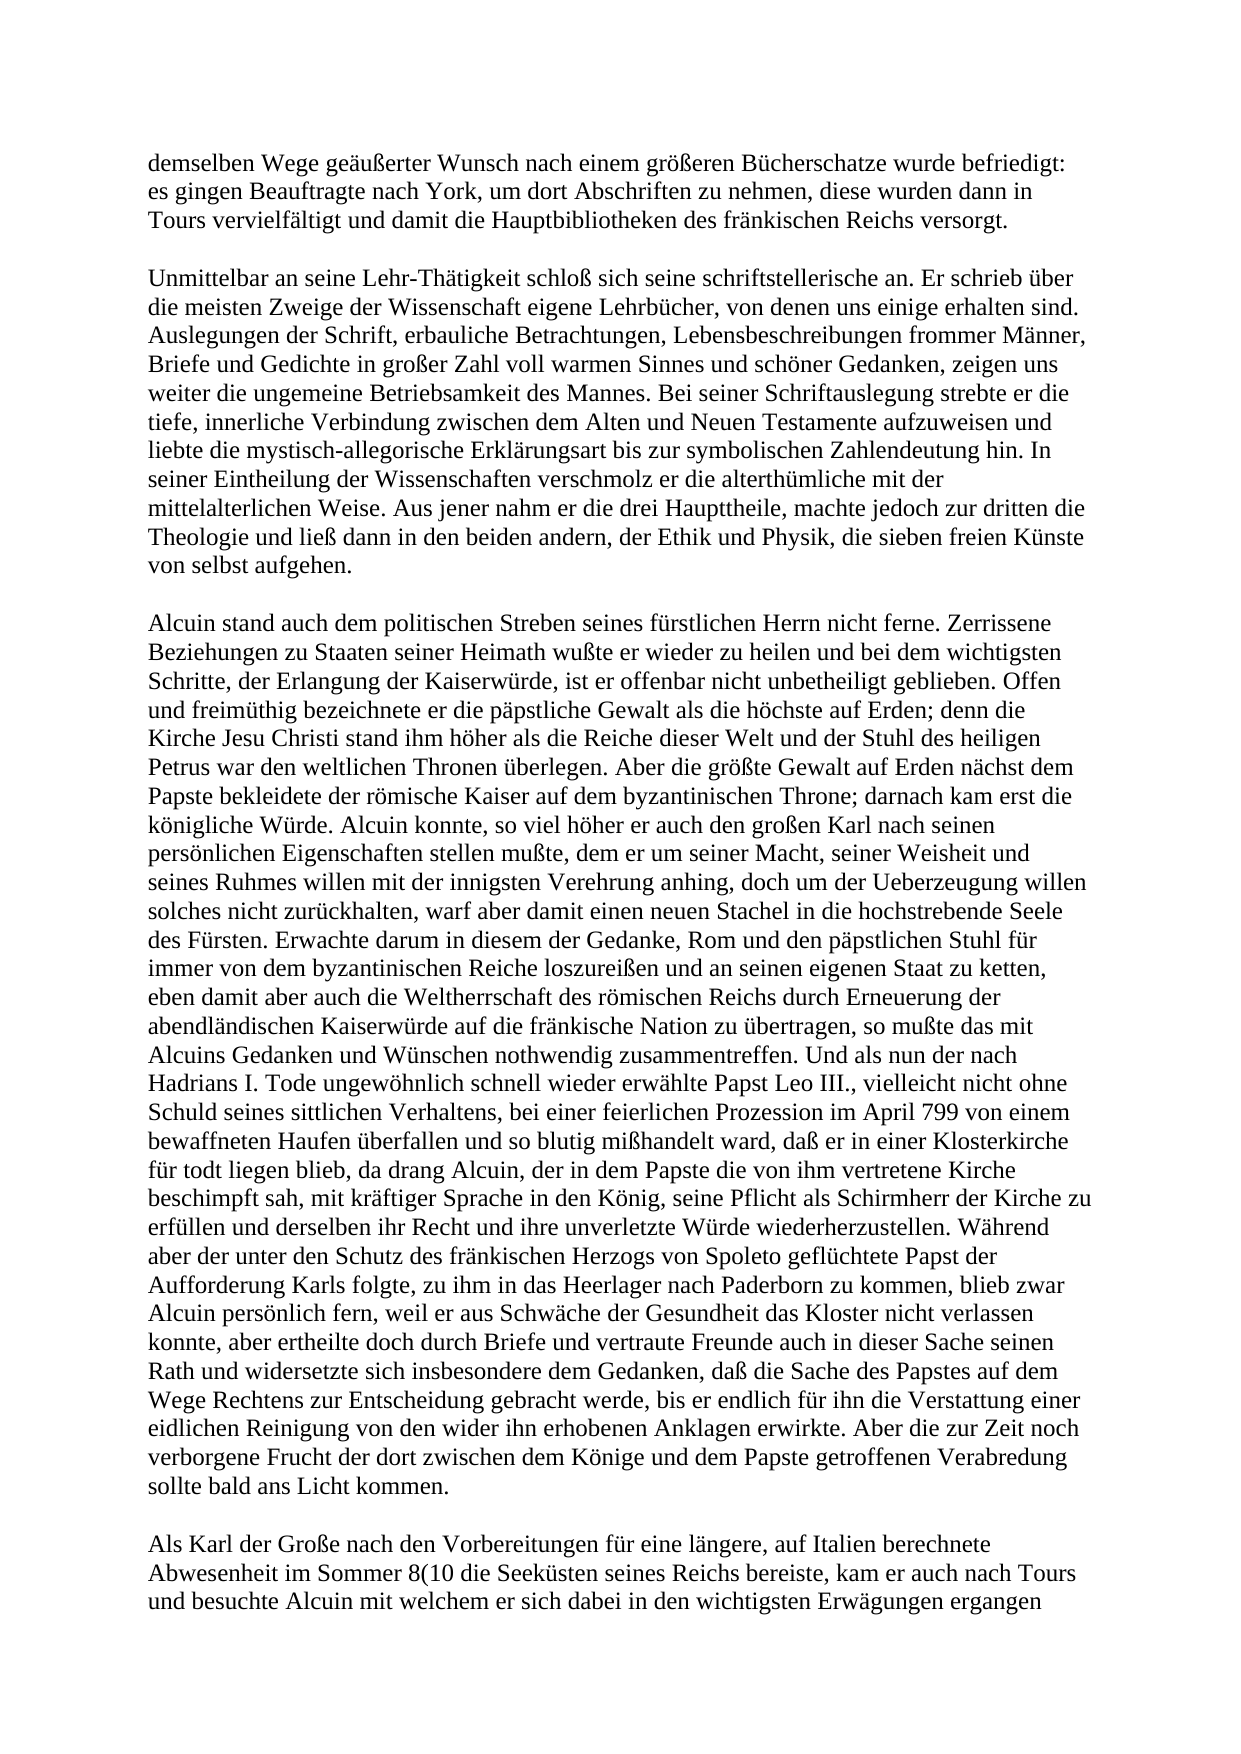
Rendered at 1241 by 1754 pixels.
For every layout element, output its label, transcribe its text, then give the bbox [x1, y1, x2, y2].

text Unmittelbar an seine Lehr-Thätigkeit schloß sich seine schriftstellerische an. Er schrieb über die meisten Zweige der Wissenschaft eigene Lehrbücher, von denen uns einige erhalten sind. Auslegungen der Schrift, erbauliche Betrachtungen, Lebensbeschreibungen frommer Männer, Briefe und Gedichte in großer Zahl voll warmen Sinnes und schöner Gedanken, zeigen uns weiter die ungemeine Betriebsamkeit des Mannes. Bei seiner Schriftauslegung strebte er die tiefe, innerliche Verbindung zwischen dem Alten und Neuen Testamente aufzuweisen und liebte die mystisch-allegorische Erklärungsart bis zur symbolischen Zahlendeutung hin. In seiner Eintheilung der Wissenschaften verschmolz er die alterthümliche mit der mittelalterlichen Weise. Aus jener nahm er die drei Haupttheile, machte jedoch zur dritten die Theologie und ließ dann in den beiden andern, der Ethik und Physik, die sieben freien Künste von selbst aufgehen. [148, 263, 1093, 579]
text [148, 148, 1093, 234]
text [148, 1529, 1093, 1615]
text Alcuin stand auch dem politischen Streben seines fürstlichen Herrn nicht ferne. Zerrissene Beziehungen zu Staaten seiner Heimath wußte er wieder zu heilen und bei dem wichtigsten Schritte, der Erlangung der Kaiserwürde, ist er offenbar nicht unbetheiligt geblieben. Offen und freimüthig bezeichnete er die päpstliche Gewalt als die höchste auf Erden; denn die Kirche Jesu Christi stand ihm höher als die Reiche dieser Welt und der Stuhl des heiligen Petrus war den weltlichen Thronen überlegen. Aber die größte Gewalt auf Erden nächst dem Papste bekleidete der römische Kaiser auf dem byzantinischen Throne; darnach kam erst die königliche Würde. Alcuin konnte, so viel höher er auch den großen Karl nach seinen persönlichen Eigenschaften stellen mußte, dem er um seiner Macht, seiner Weisheit und seines Ruhmes willen mit der innigsten Verehrung anhing, doch um der Ueberzeugung willen solches nicht zurückhalten, warf aber damit einen neuen Stachel in die hochstrebende Seele des Fürsten. Erwachte darum in diesem der Gedanke, Rom und den päpstlichen Stuhl für immer von dem byzantinischen Reiche loszureißen und an seinen eigenen Staat zu ketten, eben damit aber auch die Weltherrschaft des römischen Reichs durch Erneuerung der abendländischen Kaiserwürde auf die fränkische Nation zu übertragen, so mußte das mit Alcuins Gedanken und Wünschen nothwendig zusammentreffen. Und als nun der nach Hadrians I. Tode ungewöhnlich schnell wieder erwählte Papst Leo III., vielleicht nicht ohne Schuld seines sittlichen Verhaltens, bei einer feierlichen Prozession im April 799 von einem bewaffneten Haufen überfallen und so blutig mißhandelt ward, daß er in einer Klosterkirche für todt liegen blieb, da drang Alcuin, der in dem Papste die von ihm vertretene Kirche beschimpft sah, mit kräftiger Sprache in den König, seine Pflicht als Schirmherr der Kirche zu erfüllen und derselben ihr Recht und ihre unverletzte Würde wiederherzustellen. Während aber der unter den Schutz des fränkischen Herzogs von Spoleto geflüchtete Papst der Aufforderung Karls folgte, zu ihm in das Heerlager nach Paderborn zu kommen, blieb zwar Alcuin persönlich fern, weil er aus Schwäche der Gesundheit das Kloster nicht verlassen konnte, aber ertheilte doch durch Briefe und vertraute Freunde auch in dieser Sache seinen Rath und widersetzte sich insbesondere dem Gedanken, daß die Sache des Papstes auf dem Wege Rechtens zur Entscheidung gebracht werde, bis er endlich für ihn die Verstattung einer eidlichen Reinigung von den wider ihn erhobenen Anklagen erwirkte. Aber die zur Zeit noch verborgene Frucht der dort zwischen dem Könige und dem Papste getroffenen Verabredung sollte bald ans Licht kommen. [148, 608, 1093, 1500]
